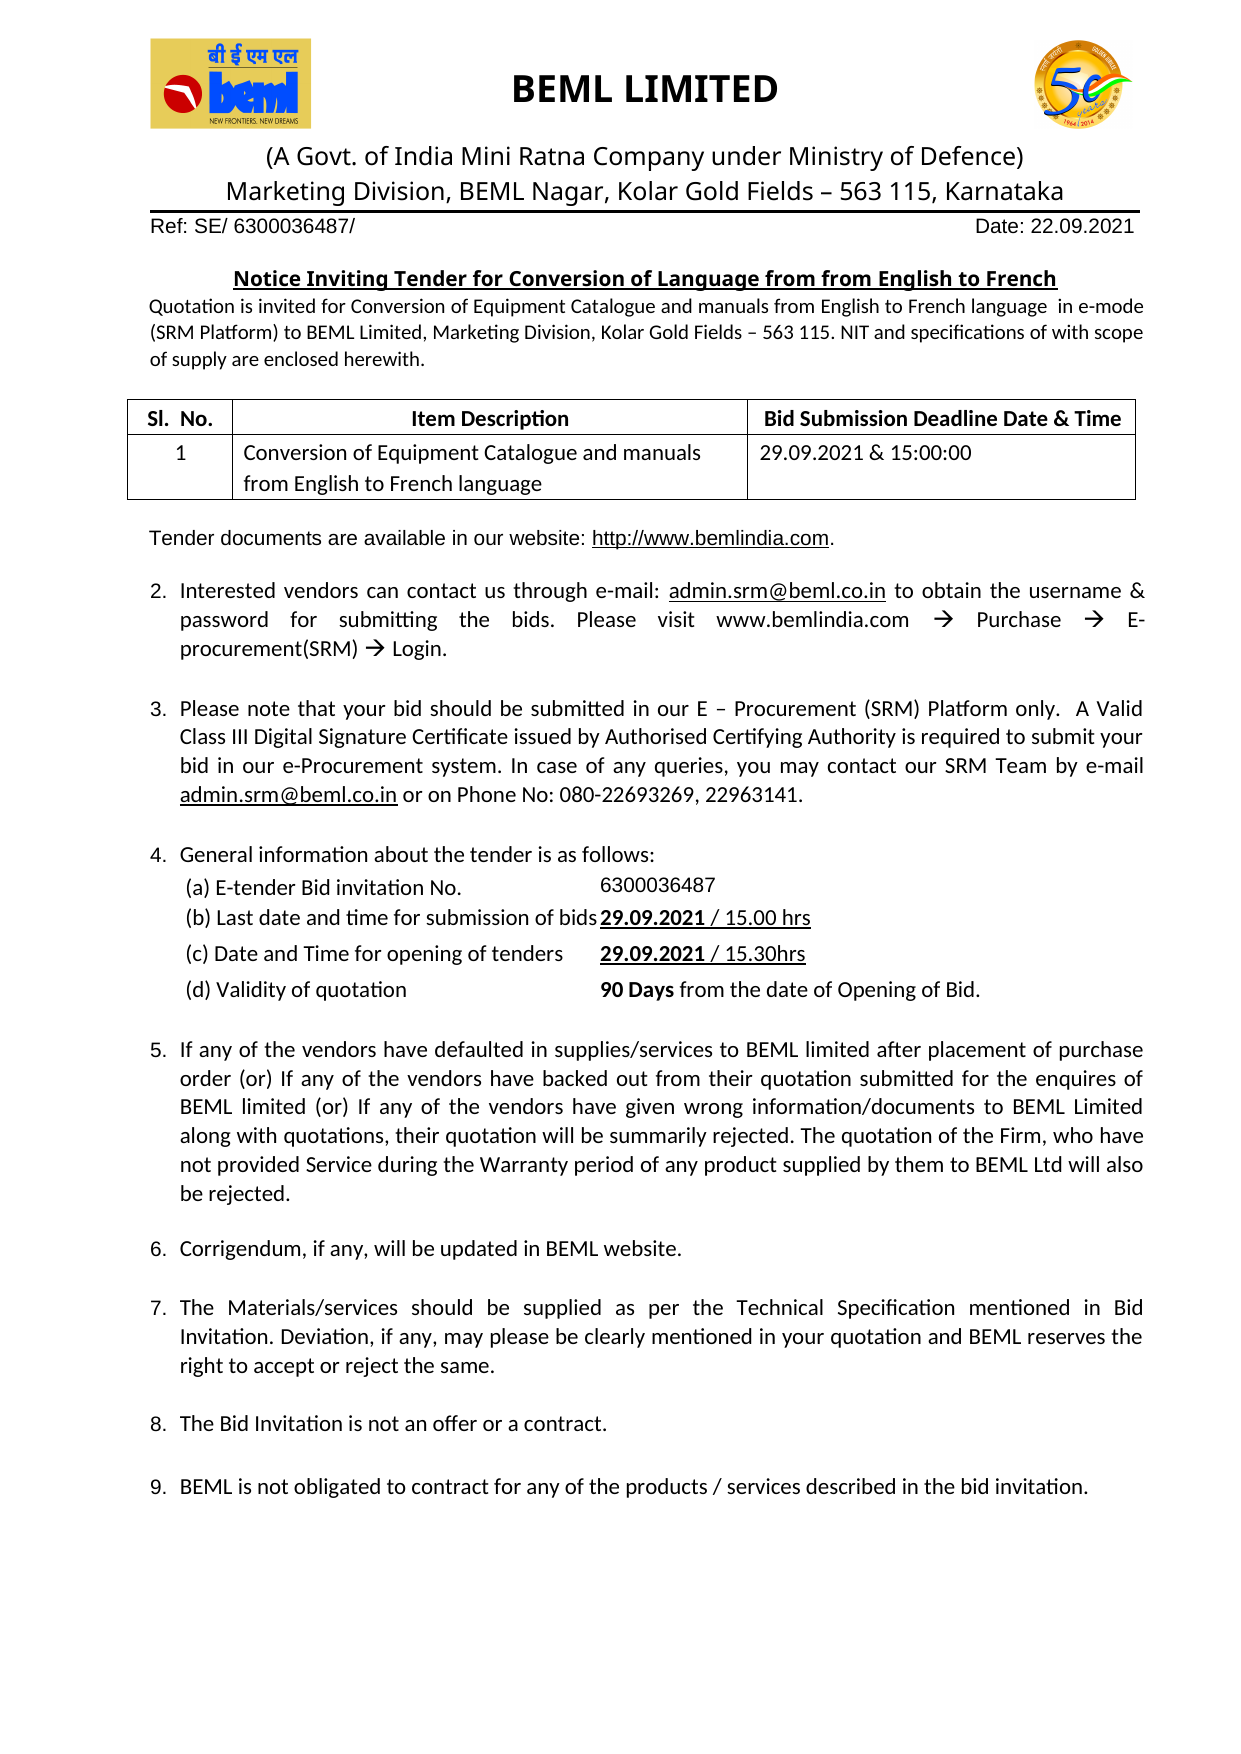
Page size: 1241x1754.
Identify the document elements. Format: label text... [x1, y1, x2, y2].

list If any of the vendors have defaulted in supplies/services to BEML limited after placement of purchase order (or) If any of the vendors have backed out from their quotation submitted for the enquires of BEML limited (or) If any of the vendors have given wrong information/documents to BEML Limited along with quotations, their quotation will be summarily rejected. The quotation of the Firm, who have not provided Service during the Warranty period of any product supplied by them to BEML Ltd will also be rejected. [150, 1035, 1145, 1207]
list BEML is not obligated to contract for any of the products / services described in the bid invitation. [150, 1472, 1145, 1501]
picture [1034, 40, 1133, 129]
table_cell 1 [128, 435, 232, 499]
table_cell (b) Last date and time for submission of bids [185, 903, 600, 939]
picture [150, 38, 312, 129]
list General information about the tender is as follows: [150, 840, 1145, 868]
table_cell Conversion of Equipment Catalogue and manuals from English to French language [233, 435, 747, 499]
table_header 6300036487 [600, 873, 1115, 903]
text Tender documents are available in our website: http://www.bemlindia.com. [148, 526, 1145, 549]
text Marketing Division, BEML Nagar, Kolar Gold Fields – 563 115, Karnataka [150, 173, 1140, 210]
list Interested vendors can contact us through e-mail: admin.srm@beml.co.in to obtain the username & password for submitting the bids. Please visit www.bemlindia.com Purchase E-procurement(SRM) Login. [150, 576, 1145, 662]
table_cell 90 Days from the date of Opening of Bid. [600, 976, 1115, 1005]
text Quotation is invited for Conversion of Equipment Catalogue and manuals from English to French language in e-mode (SRM Platform) to BEML Limited, Marketing Division, Kolar Gold Fields – 563 115. NIT and specifications of with scope of supply are enclosed herewith. [148, 293, 1145, 371]
text (A Govt. of India Mini Ratna Company under Ministry of Defence) [150, 138, 1140, 173]
list Corrigendum, if any, will be updated in BEML website. [150, 1234, 1145, 1262]
table_cell (c) Date and Time for opening of tenders [185, 939, 600, 976]
list The Materials/services should be supplied as per the Technical Specification mentioned in Bid Invitation. Deviation, if any, may please be clearly mentioned in your quotation and BEML reserves the right to accept or reject the same. [150, 1293, 1145, 1379]
list Please note that your bid should be submitted in our E – Procurement (SRM) Platform only. A Valid Class III Digital Signature Certificate issued by Authorised Certifying Authority is required to submit your bid in our e-Procurement system. In case of any queries, you may contact our SRM Team by e-mail admin.srm@beml.co.in or on Phone No: 080-22693269, 22963141. [150, 694, 1145, 808]
list The Bid Invitation is not an offer or a contract. [150, 1409, 1145, 1437]
table_cell 29.09.2021 / 15.30hrs [600, 939, 1115, 976]
table_cell 29.09.2021 / 15.00 hrs [600, 903, 1115, 939]
table_header Sl. No. [128, 400, 232, 434]
table_cell (d) Validity of quotation [185, 976, 600, 1005]
text Ref: SE/ 6300036487/ Date: 22.09.2021 [150, 214, 1140, 238]
text Notice Inviting Tender for Conversion of Language from from English to French [150, 264, 1140, 293]
table_header (a) E-tender Bid invitation No. [185, 873, 600, 903]
table_cell 29.09.2021 & 15:00:00 [748, 435, 1135, 499]
table_header Bid Submission Deadline Date & Time [748, 400, 1135, 434]
table_header Item Description [233, 400, 747, 434]
